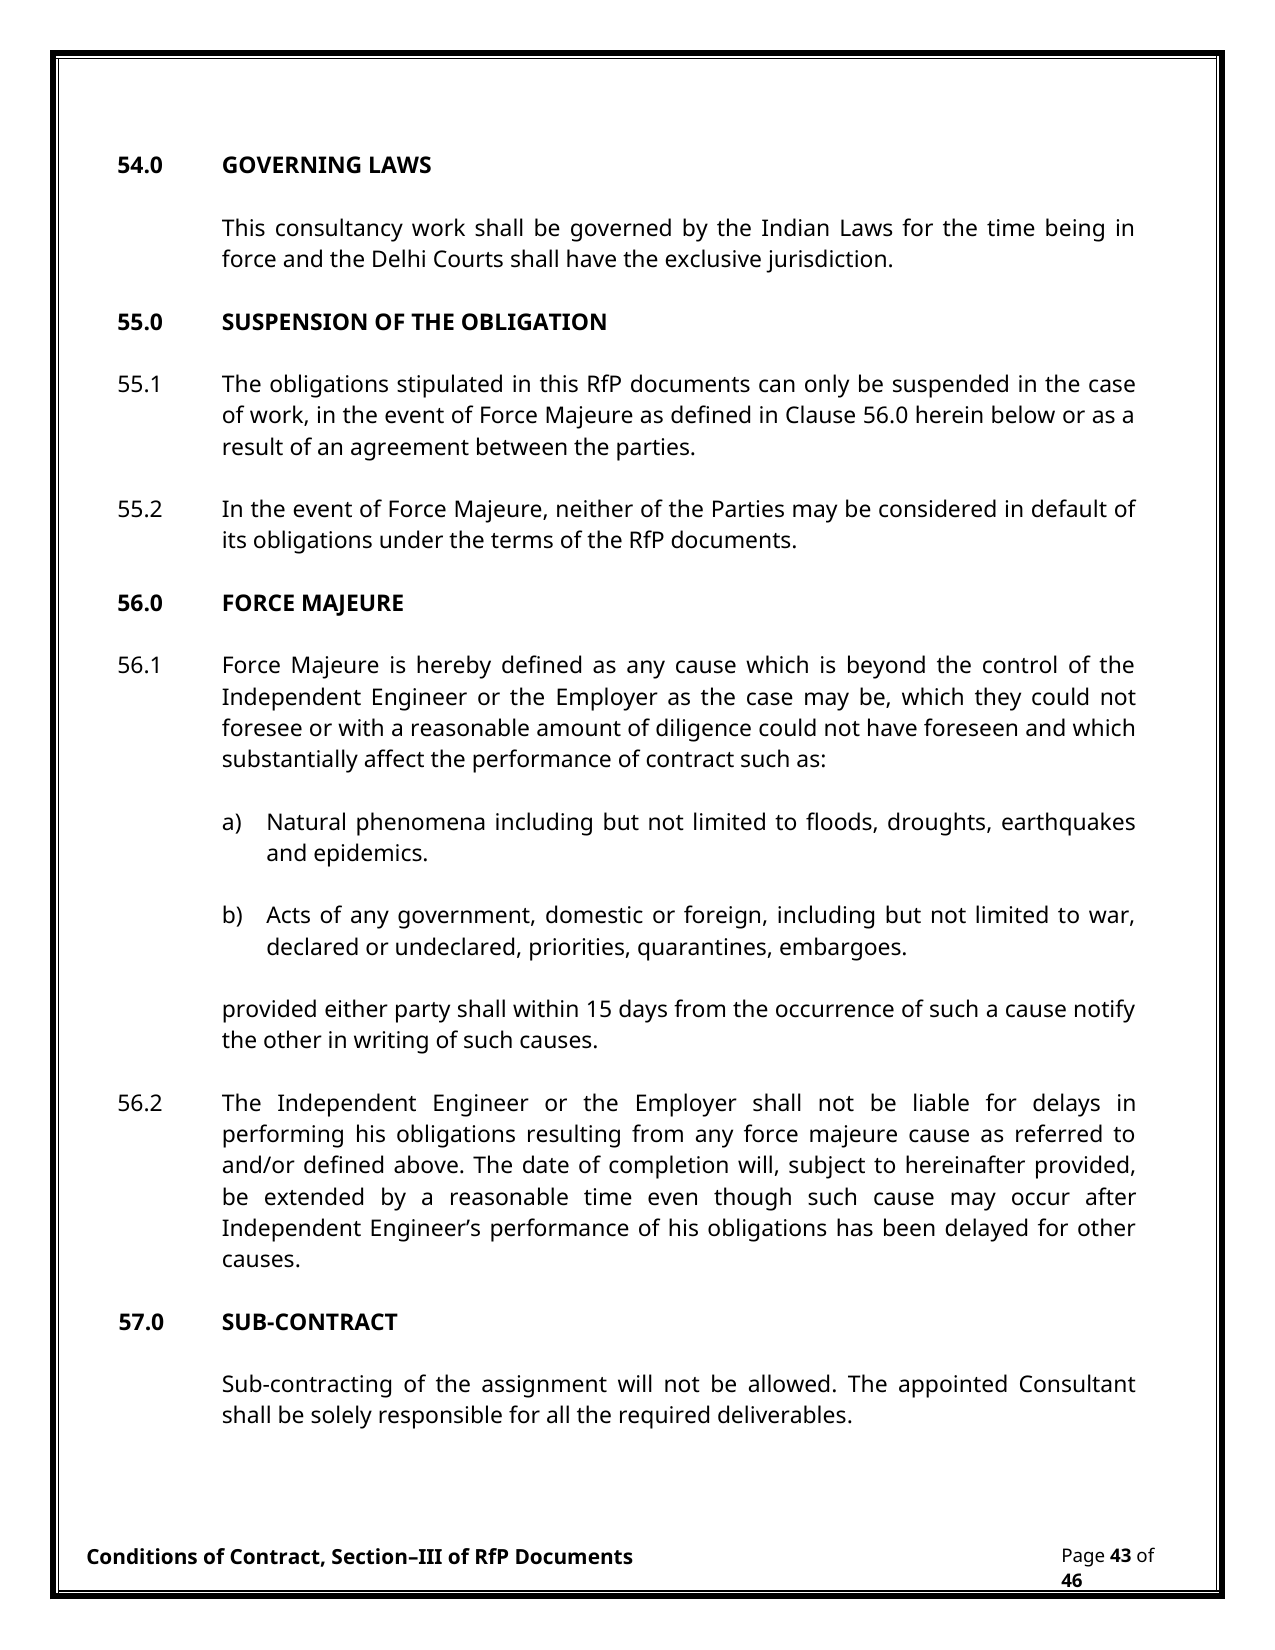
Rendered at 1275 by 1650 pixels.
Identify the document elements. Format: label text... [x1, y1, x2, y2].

text 57.0 SUB-CONTRACT [118, 1306, 1137, 1337]
text This consultancy work shall be governed by the Indian Laws for the time being in force and the Delhi Courts shall have the exclusive jurisdiction. [222, 212, 1137, 274]
text 54.0 GOVERNING LAWS [117, 149, 1137, 181]
text b) Acts of any government, domestic or foreign, including but not limited to war, declared or undeclared, priorities, quarantines, embargoes. [222, 899, 1137, 962]
text 56.0 FORCE MAJEURE [117, 587, 1137, 618]
text 55.1 The obligations stipulated in this RfP documents can only be suspended in the case of work, in the event of Force Majeure as defined in Clause 56.0 herein below or as a result of an agreement between the parties. [117, 368, 1137, 462]
text provided either party shall within 15 days from the occurrence of such a cause notify the other in writing of such causes. [222, 993, 1137, 1056]
text 55.2 In the event of Force Majeure, neither of the Parties may be considered in default of its obligations under the terms of the RfP documents. [117, 493, 1137, 556]
text 56.2 The Independent Engineer or the Employer shall not be liable for delays in performing his obligations resulting from any force majeure cause as referred to and/or defined above. The date of completion will, subject to hereinafter provided, be extended by a reasonable time even though such cause may occur after Independent Engineer’s performance of his obligations has been delayed for other causes. [117, 1087, 1137, 1274]
text a) Natural phenomena including but not limited to floods, droughts, earthquakes and epidemics. [222, 806, 1137, 868]
text 56.1 Force Majeure is hereby defined as any cause which is beyond the control of the Independent Engineer or the Employer as the case may be, which they could not foresee or with a reasonable amount of diligence could not have foreseen and which substantially affect the performance of contract such as: [117, 649, 1137, 774]
text 55.0 SUSPENSION OF THE OBLIGATION [117, 306, 1137, 337]
text Sub-contracting of the assignment will not be allowed. The appointed Consultant shall be solely responsible for all the required deliverables. [222, 1368, 1137, 1431]
